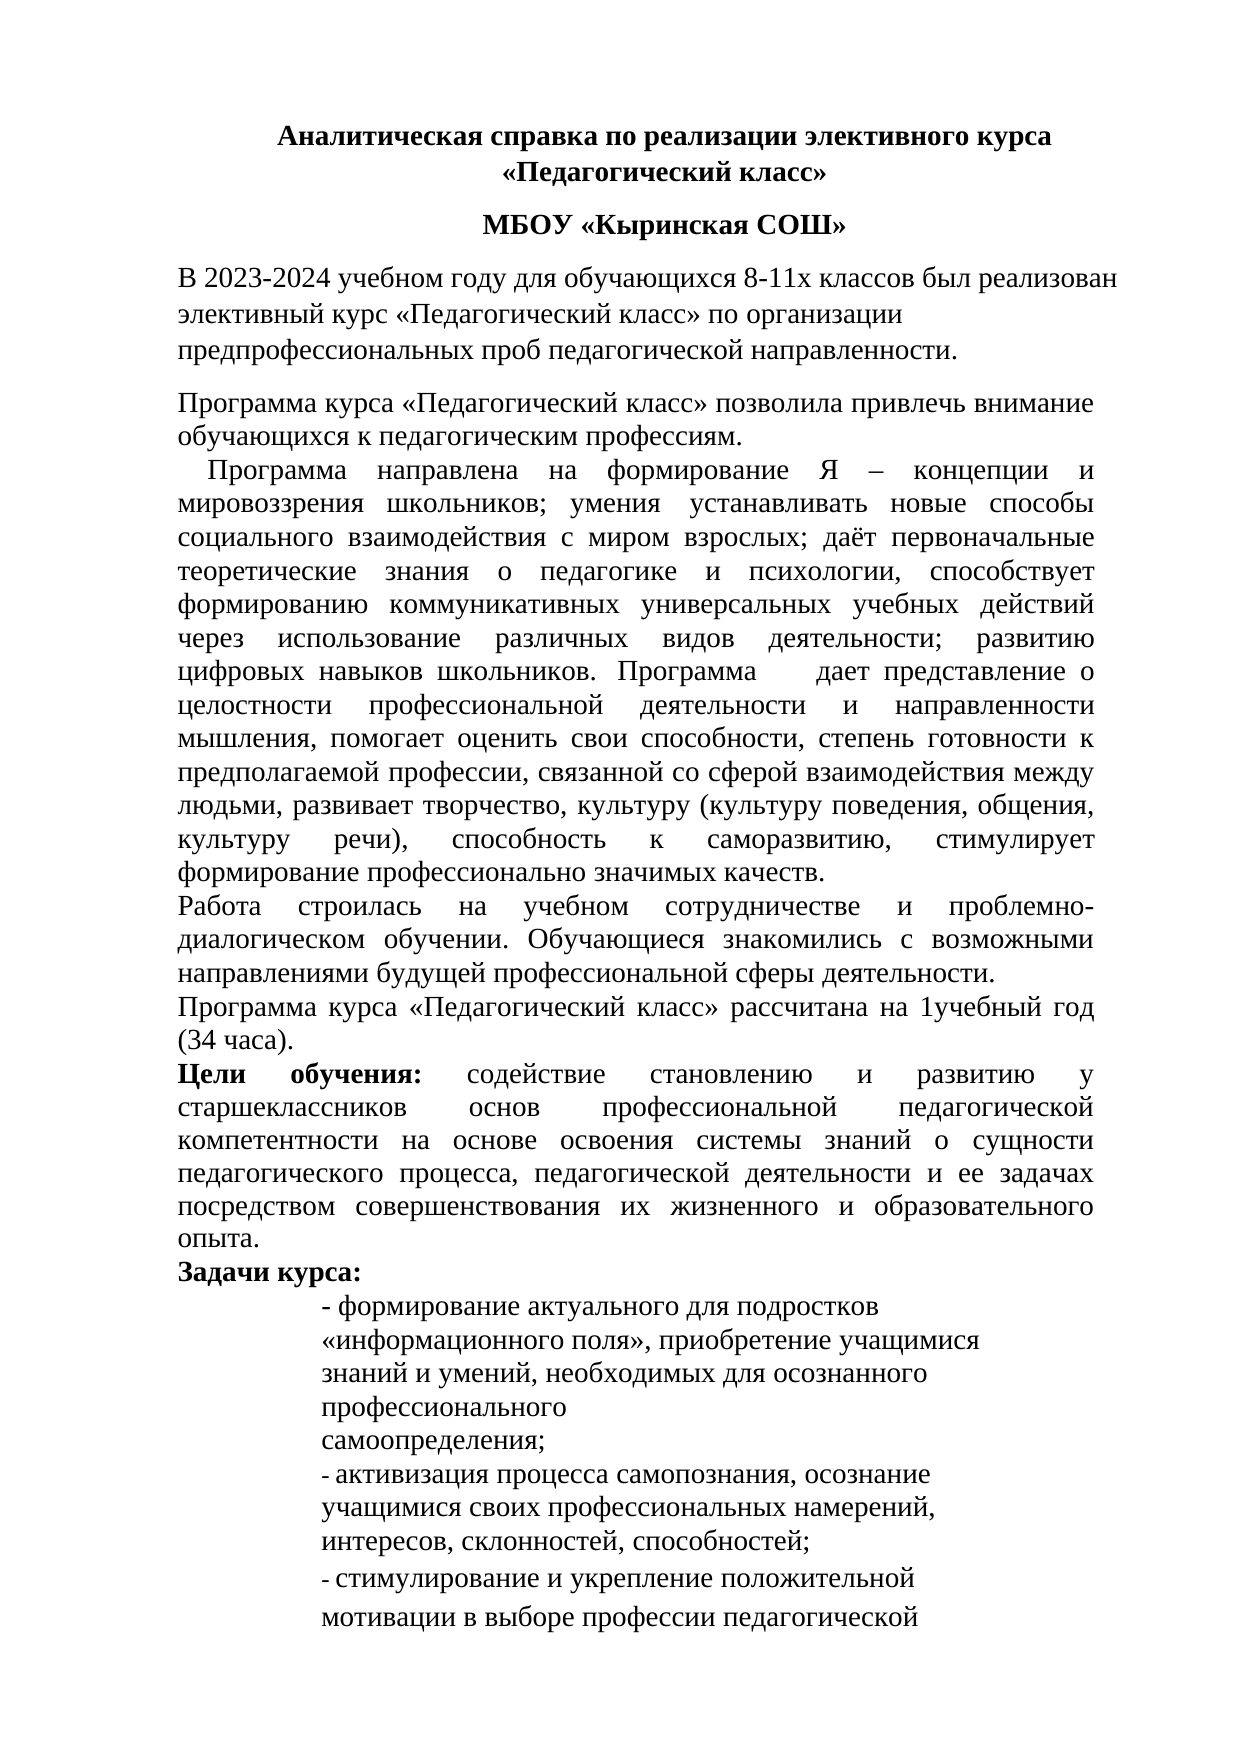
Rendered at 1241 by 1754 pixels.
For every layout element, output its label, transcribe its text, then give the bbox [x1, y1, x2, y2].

text Аналитическая справка по реализации элективного курса «Педагогический класс» [177, 118, 1152, 188]
list - формирование актуального для подростков «информационного поля», приобретение учащимися знаний и умений, необходимых для осознанного профессионального [321, 1288, 1042, 1422]
text Программа курса «Педагогический класс» рассчитана на 1учебный год (34 часа). [177, 989, 1095, 1056]
text Программа направлена на формирование Я – концепции и мировоззрения школьников; умения устанавливать новые способы социального взаимодействия с миром взрослых; даёт первоначальные теоретические знания о педагогике и психологии, способствует формированию коммуникативных универсальных учебных действий через использование различных видов деятельности; развитию цифровых навыков школьников. Программа дает представление о целостности профессиональной деятельности и направленности мышления, помогает оценить свои способности, степень готовности к предполагаемой профессии, связанной со сферой взаимодействия между людьми, развивает творчество, культуру (культуру поведения, общения, культуру речи), способность к саморазвитию, стимулирует формирование профессионально значимых качеств. [177, 452, 1095, 888]
text В 2023-2024 учебном году для обучающихся 8-11х классов был реализован элективный курс «Педагогический класс» по организации предпрофессиональных проб педагогической направленности. [177, 260, 1152, 366]
text Цели обучения: содействие становлению и развитию у старшеклассников основ профессиональной педагогической компетентности на основе освоения системы знаний о сущности педагогического процесса, педагогической деятельности и ее задачах посредством совершенствования их жизненного и образовательного опыта. [177, 1057, 1094, 1254]
text самоопределения; [321, 1422, 1152, 1456]
list активизация процесса самопознания, осознание учащимися своих профессиональных намерений, интересов, склонностей, способностей; [321, 1456, 1049, 1557]
text Работа строилась на учебном сотрудничестве и проблемно-диалогическом обучении. Обучающиеся знакомились с возможными направлениями будущей профессиональной сферы деятельности. [177, 888, 1094, 989]
text МБОУ «Кыринская СОШ» [177, 207, 1152, 241]
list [321, 1561, 976, 1633]
subtitle Задачи курса: [177, 1255, 1152, 1288]
text Программа курса «Педагогический класс» позволила привлечь внимание обучающихся к педагогическим профессиям. [177, 385, 1094, 452]
